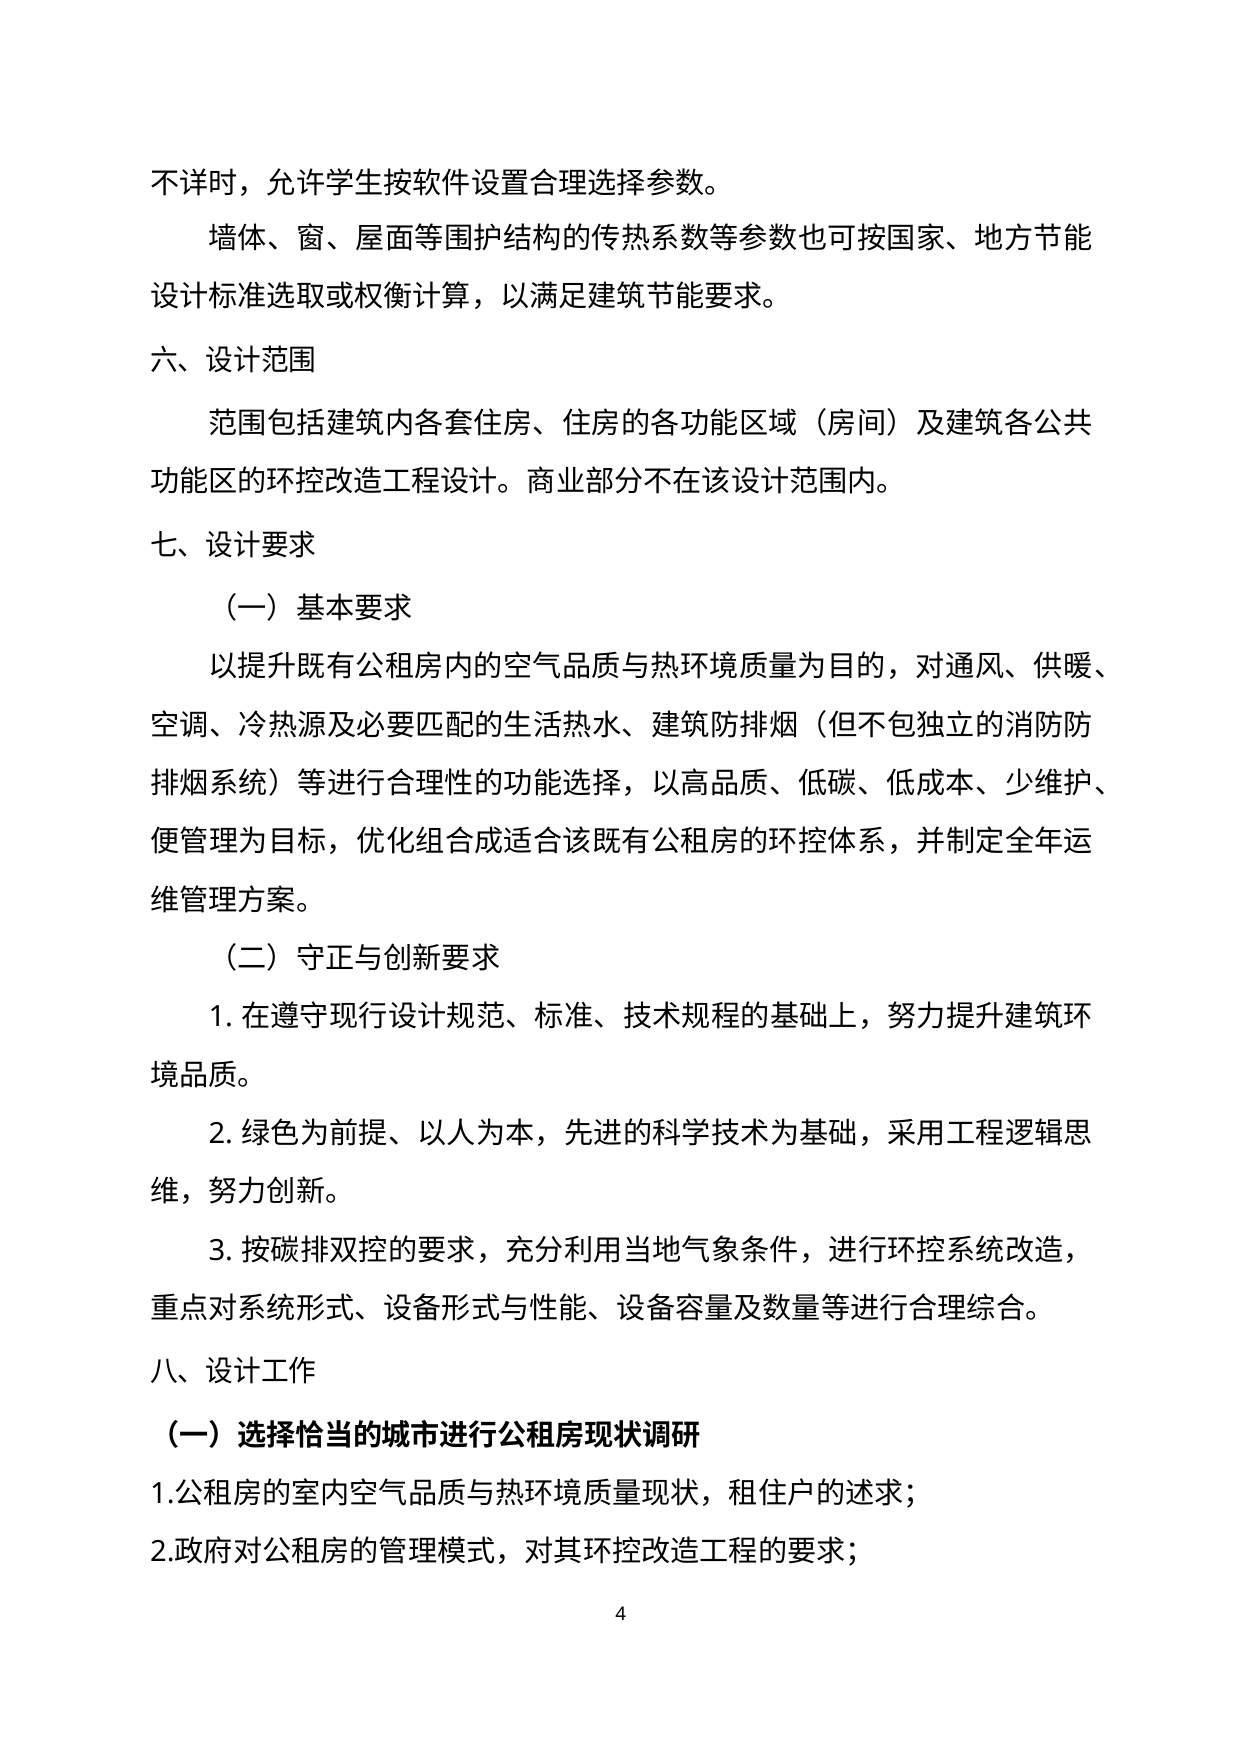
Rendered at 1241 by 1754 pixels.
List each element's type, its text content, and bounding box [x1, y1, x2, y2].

subtitle 七、设计要求 [150, 508, 1094, 567]
text 范围包括建筑内各套住房、住房的各功能区域（房间）及建筑各公共功能区的环控改造工程设计。商业部分不在该设计范围内。 [150, 387, 1094, 503]
text 1.公租房的室内空气品质与热环境质量现状，租住户的述求； [150, 1457, 1094, 1515]
text （一）基本要求 [150, 572, 1094, 630]
text 以提升既有公租房内的空气品质与热环境质量为目的，对通风、供暖、空调、冷热源及必要匹配的生活热水、建筑防排烟（但不包独立的消防防排烟系统）等进行合理性的功能选择，以高品质、低碳、低成本、少维护、便管理为目标，优化组合成适合该既有公租房的环控体系，并制定全年运维管理方案。 [150, 630, 1094, 922]
text （二）守正与创新要求 [150, 922, 1094, 980]
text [150, 143, 1094, 202]
text 2.政府对公租房的管理模式，对其环控改造工程的要求； [150, 1515, 1094, 1573]
subtitle 六、设计范围 [150, 323, 1094, 382]
text 3. 按碳排双控的要求，充分利用当地气象条件，进行环控系统改造，重点对系统形式、设备形式与性能、设备容量及数量等进行合理综合。 [150, 1213, 1094, 1330]
text 墙体、窗、屋面等围护结构的传热系数等参数也可按国家、地方节能设计标准选取或权衡计算，以满足建筑节能要求。 [150, 202, 1094, 318]
subtitle 八、设计工作 [150, 1335, 1094, 1393]
text 1. 在遵守现行设计规范、标准、技术规程的基础上，努力提升建筑环境品质。 [150, 980, 1094, 1097]
text （一）选择恰当的城市进行公租房现状调研 [150, 1398, 1094, 1457]
text 2. 绿色为前提、以人为本，先进的科学技术为基础，采用工程逻辑思维，努力创新。 [150, 1097, 1094, 1213]
